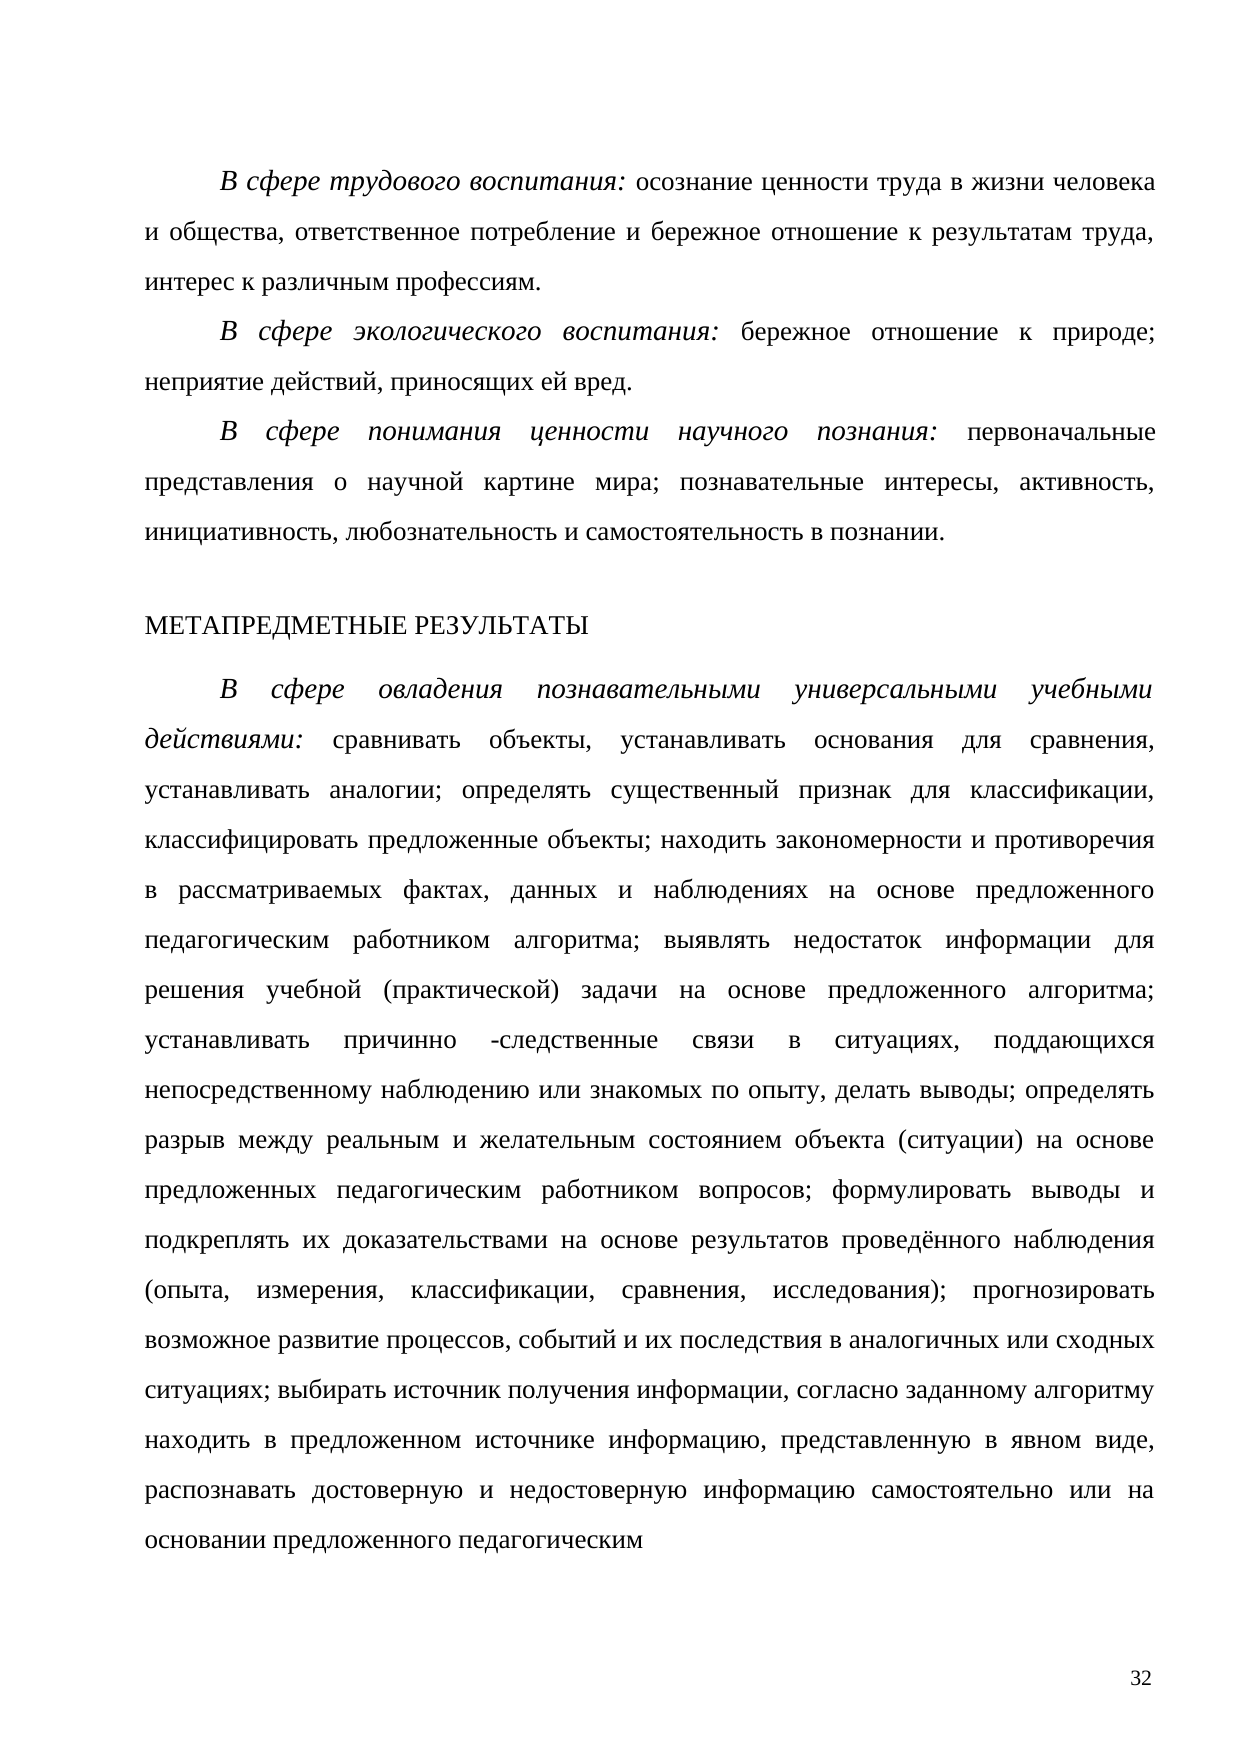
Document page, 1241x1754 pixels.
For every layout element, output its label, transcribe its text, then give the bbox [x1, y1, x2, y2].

text МЕТАПРЕДМЕТНЫЕ РЕЗУЛЬТАТЫ [144, 613, 1156, 640]
text В сфере понимания ценности научного познания: первоначальные представления о научной картине мира; познавательные интересы, активность, инициативность, любознательность и самостоятельность в познании. [144, 401, 1156, 551]
text В сфере трудового воспитания: осознание ценности труда в жизни человека и общества, ответственное потребление и бережное отношение к результатам труда, интерес к различным профессиям. [144, 151, 1156, 301]
text В сфере овладения познавательными универсальными учебными действиями: сравнивать объекты, устанавливать основания для сравнения, устанавливать аналогии; определять существенный признак для классификации, классифицировать предложенные объекты; находить закономерности и противоречия в рассматриваемых фактах, данных и наблюдениях на основе предложенного педагогическим работником алгоритма; выявлять недостаток информации для решения учебной (практической) задачи на основе предложенного алгоритма; устанавливать причинно -следственные связи в ситуациях, поддающихся непосредственному наблюдению или знакомых по опыту, делать выводы; определять разрыв между реальным и желательным состоянием объекта (ситуации) на основе предложенных педагогическим работником вопросов; формулировать выводы и подкреплять их доказательствами на основе результатов проведённого наблюдения (опыта, измерения, классификации, сравнения, исследования); прогнозировать возможное развитие процессов, событий и их последствия в аналогичных или сходных ситуациях; выбирать источник получения информации, согласно заданному алгоритму находить в предложенном источнике информацию, представленную в явном виде, распознавать достоверную и недостоверную информацию самостоятельно или на основании предложенного педагогическим [144, 659, 1156, 1559]
text В сфере экологического воспитания: бережное отношение к природе; неприятие действий, приносящих ей вред. [144, 301, 1156, 401]
